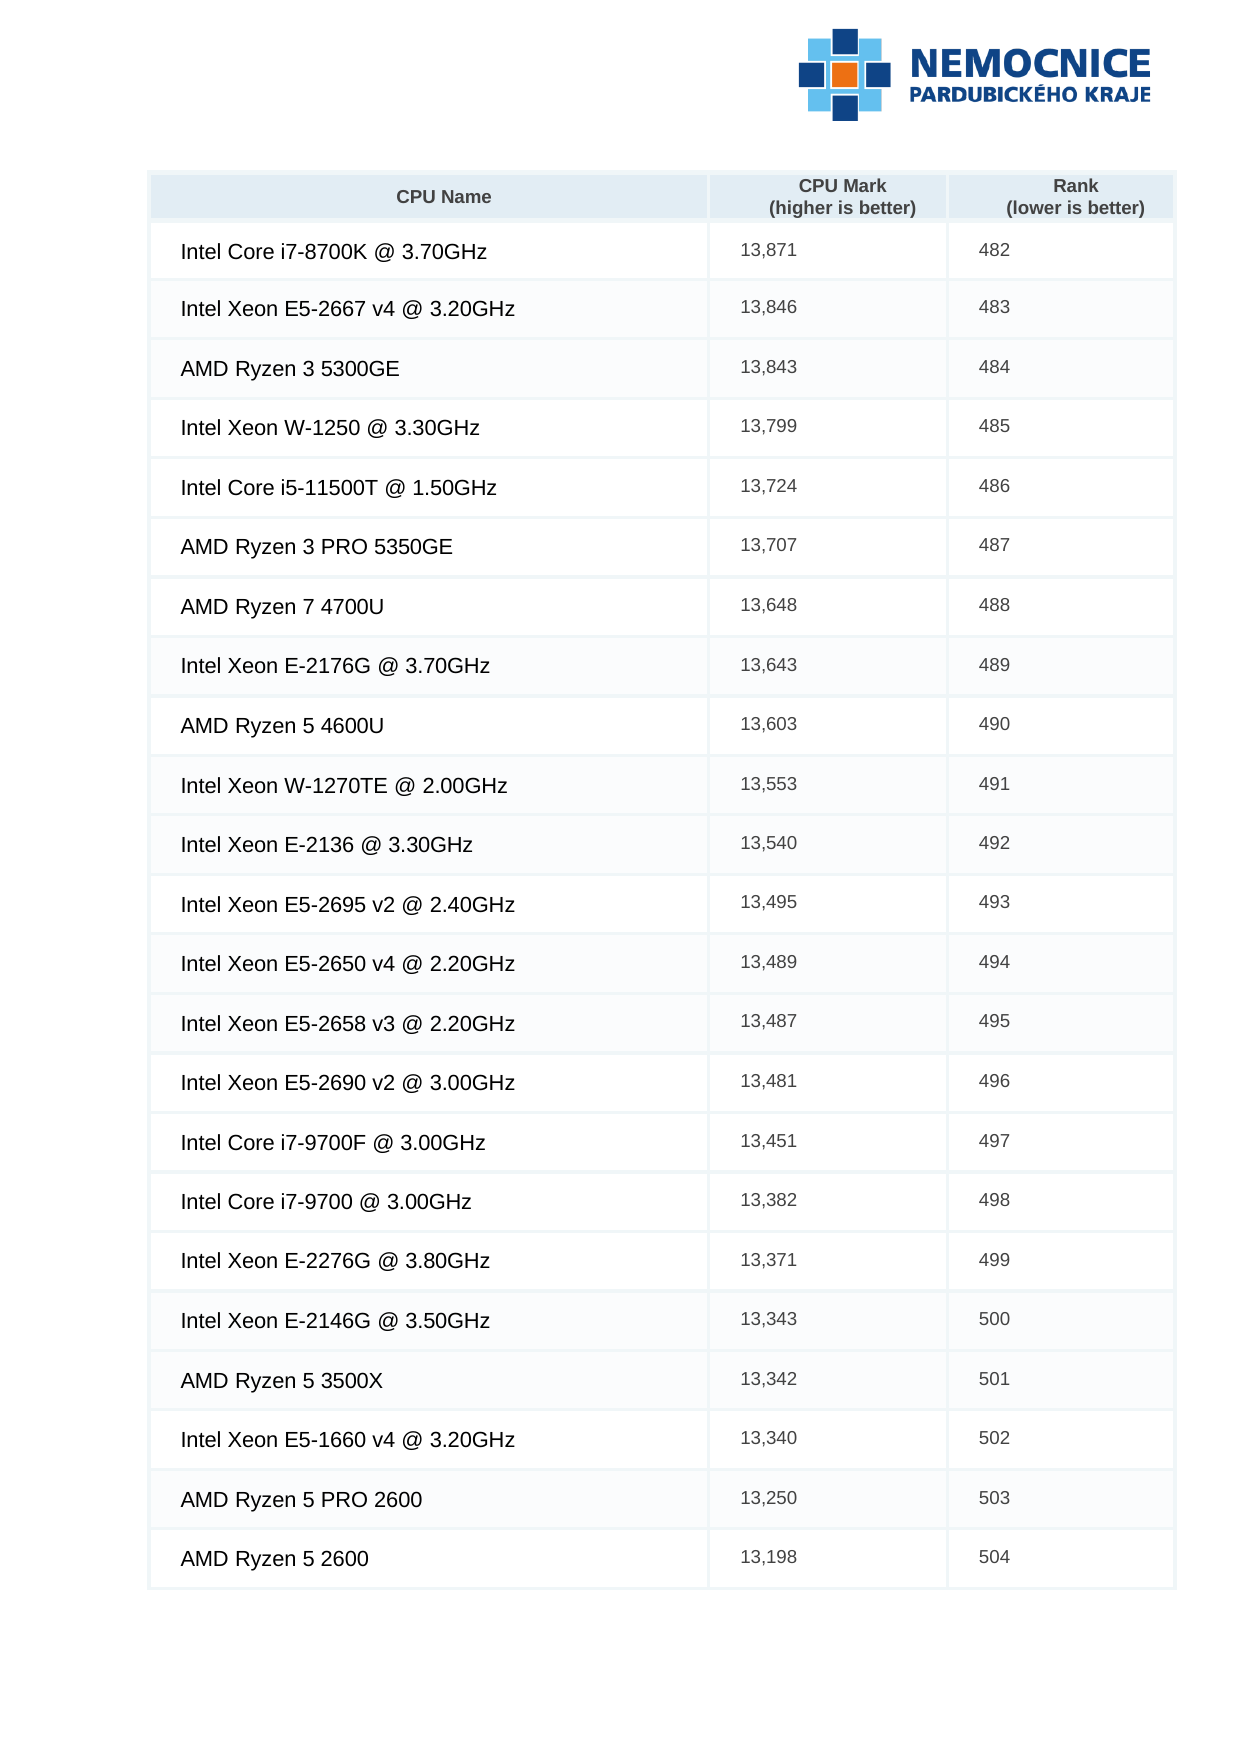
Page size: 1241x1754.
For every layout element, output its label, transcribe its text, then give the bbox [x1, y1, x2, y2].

table_cell Intel Xeon E5-2695 v2 @ 2.40GHz [151, 876, 707, 932]
table_cell 485 [949, 400, 1173, 456]
table_cell 13,489 [710, 935, 946, 992]
table_cell 13,724 [710, 459, 946, 516]
table_cell 13,382 [710, 1174, 946, 1230]
table_cell 13,707 [710, 519, 946, 575]
table_cell Intel Core i7-9700F @ 3.00GHz [151, 1114, 707, 1170]
table_cell Intel Xeon E5-2667 v4 @ 3.20GHz [151, 281, 707, 337]
table_cell 13,481 [710, 1055, 946, 1111]
table_cell 13,371 [710, 1233, 946, 1289]
table_cell 499 [949, 1233, 1173, 1289]
table_cell Intel Core i7-9700 @ 3.00GHz [151, 1174, 707, 1230]
table_cell 13,342 [710, 1352, 946, 1408]
table_cell 501 [949, 1352, 1173, 1408]
table_cell Intel Xeon E-2176G @ 3.70GHz [151, 638, 707, 694]
picture [797, 27, 1151, 122]
table_cell 500 [949, 1293, 1173, 1349]
table_cell 13,553 [710, 757, 946, 813]
table_cell AMD Ryzen 3 PRO 5350GE [151, 519, 707, 575]
table_cell Intel Core i5-11500T @ 1.50GHz [151, 459, 707, 516]
table_cell Intel Xeon W-1250 @ 3.30GHz [151, 400, 707, 456]
table_cell Intel Xeon E5-1660 v4 @ 3.20GHz [151, 1411, 707, 1468]
table_header CPU Name [151, 175, 707, 218]
table_cell 13,198 [710, 1530, 946, 1587]
table_header Rank (lower is better) [949, 175, 1173, 218]
table_cell 503 [949, 1471, 1173, 1527]
table_cell 489 [949, 638, 1173, 694]
table_cell 502 [949, 1411, 1173, 1468]
table_cell 13,487 [710, 995, 946, 1051]
table_cell Intel Xeon E-2276G @ 3.80GHz [151, 1233, 707, 1289]
table_cell 486 [949, 459, 1173, 516]
table_cell AMD Ryzen 5 3500X [151, 1352, 707, 1408]
table_cell 13,250 [710, 1471, 946, 1527]
table_cell AMD Ryzen 5 PRO 2600 [151, 1471, 707, 1527]
table_cell 498 [949, 1174, 1173, 1230]
table_cell 495 [949, 995, 1173, 1051]
table_cell Intel Xeon E-2136 @ 3.30GHz [151, 816, 707, 873]
table_cell AMD Ryzen 7 4700U [151, 579, 707, 635]
table_cell 494 [949, 935, 1173, 992]
table_cell Intel Core i7-8700K @ 3.70GHz [151, 223, 707, 278]
table_cell Intel Xeon E5-2658 v3 @ 2.20GHz [151, 995, 707, 1051]
table_cell 491 [949, 757, 1173, 813]
table_cell 492 [949, 816, 1173, 873]
table_cell 482 [949, 223, 1173, 278]
table_cell 13,603 [710, 698, 946, 754]
table_cell 13,799 [710, 400, 946, 456]
table_cell Intel Xeon W-1270TE @ 2.00GHz [151, 757, 707, 813]
table_cell 493 [949, 876, 1173, 932]
table_cell AMD Ryzen 3 5300GE [151, 340, 707, 397]
table_cell Intel Xeon E5-2690 v2 @ 3.00GHz [151, 1055, 707, 1111]
table_cell 13,340 [710, 1411, 946, 1468]
table_cell 490 [949, 698, 1173, 754]
table_cell 484 [949, 340, 1173, 397]
table_cell 13,846 [710, 281, 946, 337]
table_cell 13,871 [710, 223, 946, 278]
table_cell Intel Xeon E5-2650 v4 @ 2.20GHz [151, 935, 707, 992]
table_cell 487 [949, 519, 1173, 575]
table_cell AMD Ryzen 5 2600 [151, 1530, 707, 1587]
table_cell 13,540 [710, 816, 946, 873]
table_cell 488 [949, 579, 1173, 635]
table_cell 13,451 [710, 1114, 946, 1170]
table_cell 483 [949, 281, 1173, 337]
table_cell 13,643 [710, 638, 946, 694]
table_cell 496 [949, 1055, 1173, 1111]
table_cell Intel Xeon E-2146G @ 3.50GHz [151, 1293, 707, 1349]
table_cell AMD Ryzen 5 4600U [151, 698, 707, 754]
table_cell 13,343 [710, 1293, 946, 1349]
table_cell 13,843 [710, 340, 946, 397]
table_cell 497 [949, 1114, 1173, 1170]
table_cell 13,648 [710, 579, 946, 635]
table_header CPU Mark (higher is better) [710, 175, 946, 218]
table_cell 504 [949, 1530, 1173, 1587]
table_cell 13,495 [710, 876, 946, 932]
